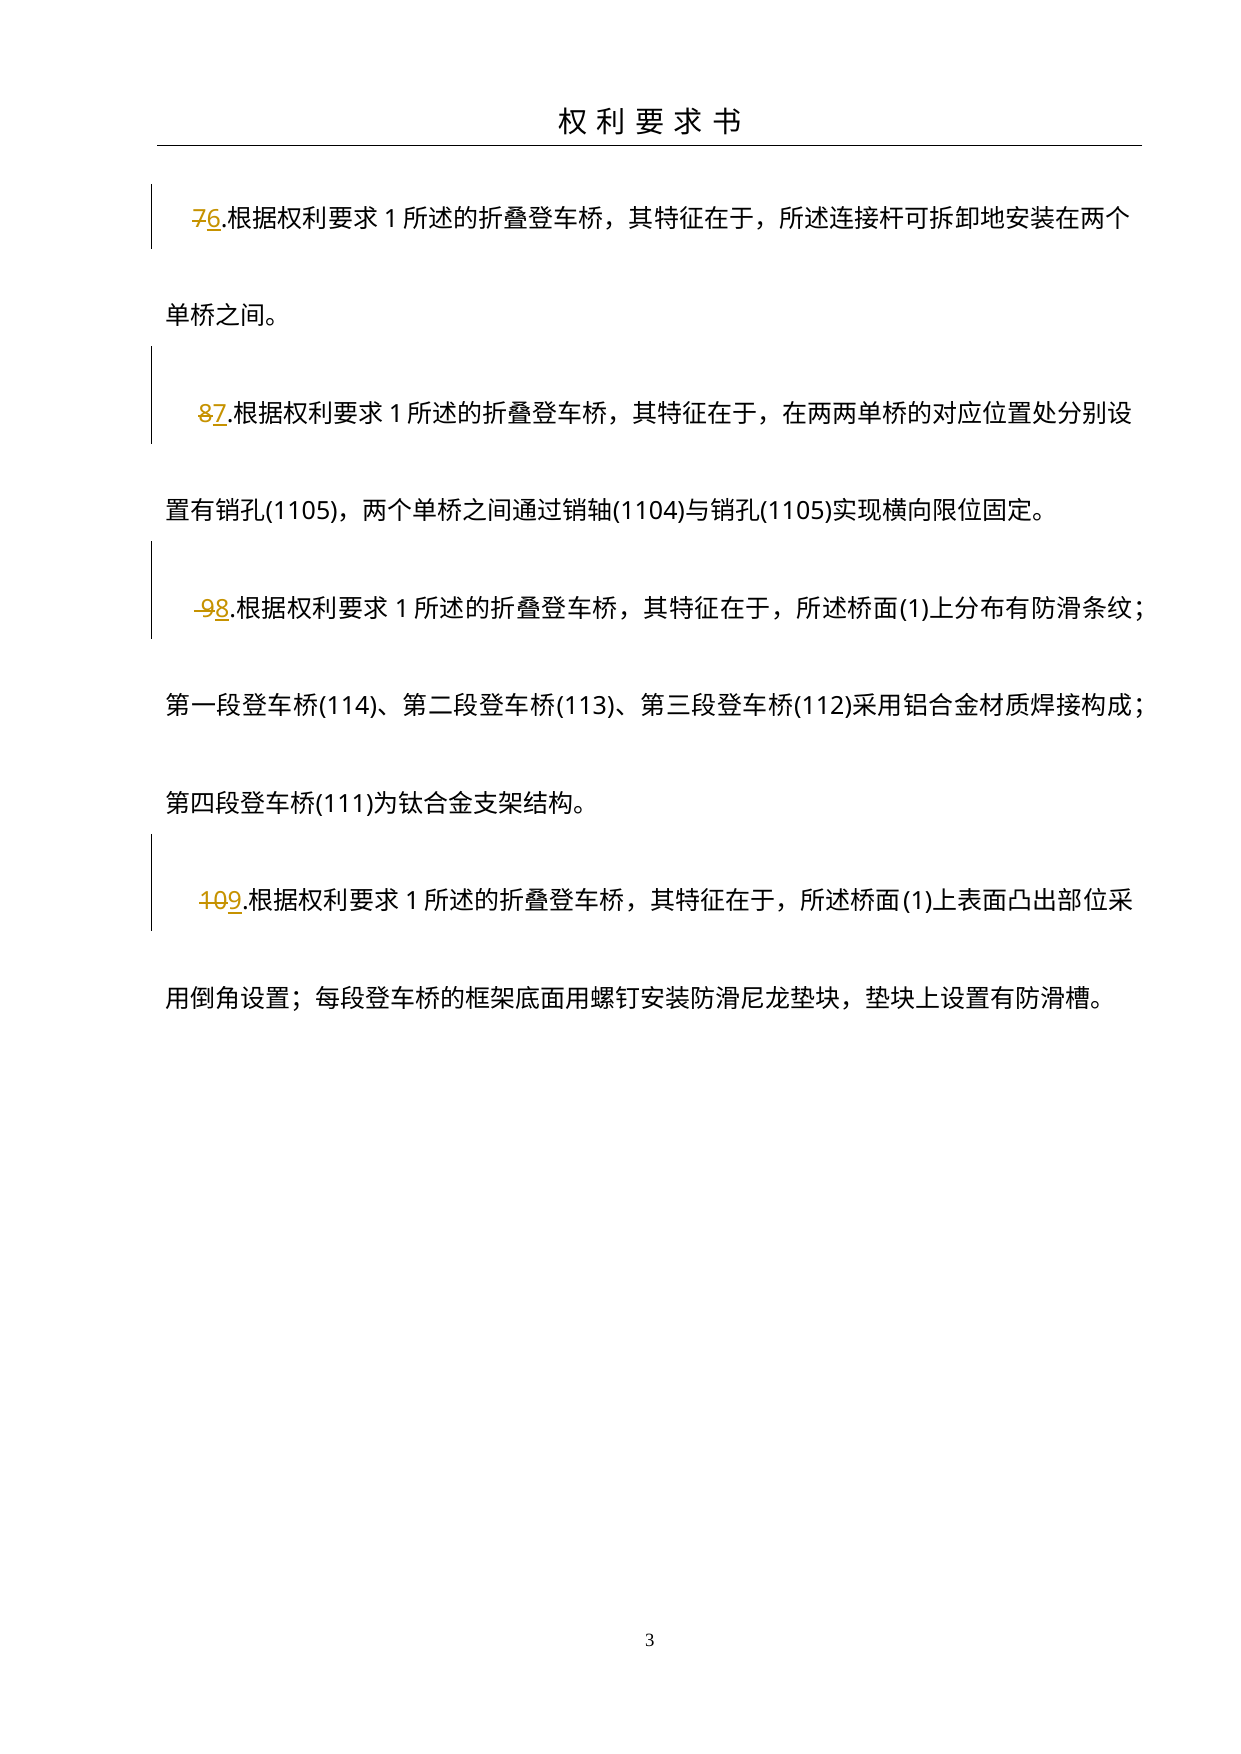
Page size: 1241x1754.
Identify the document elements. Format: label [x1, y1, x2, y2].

text [165, 184, 1134, 1029]
